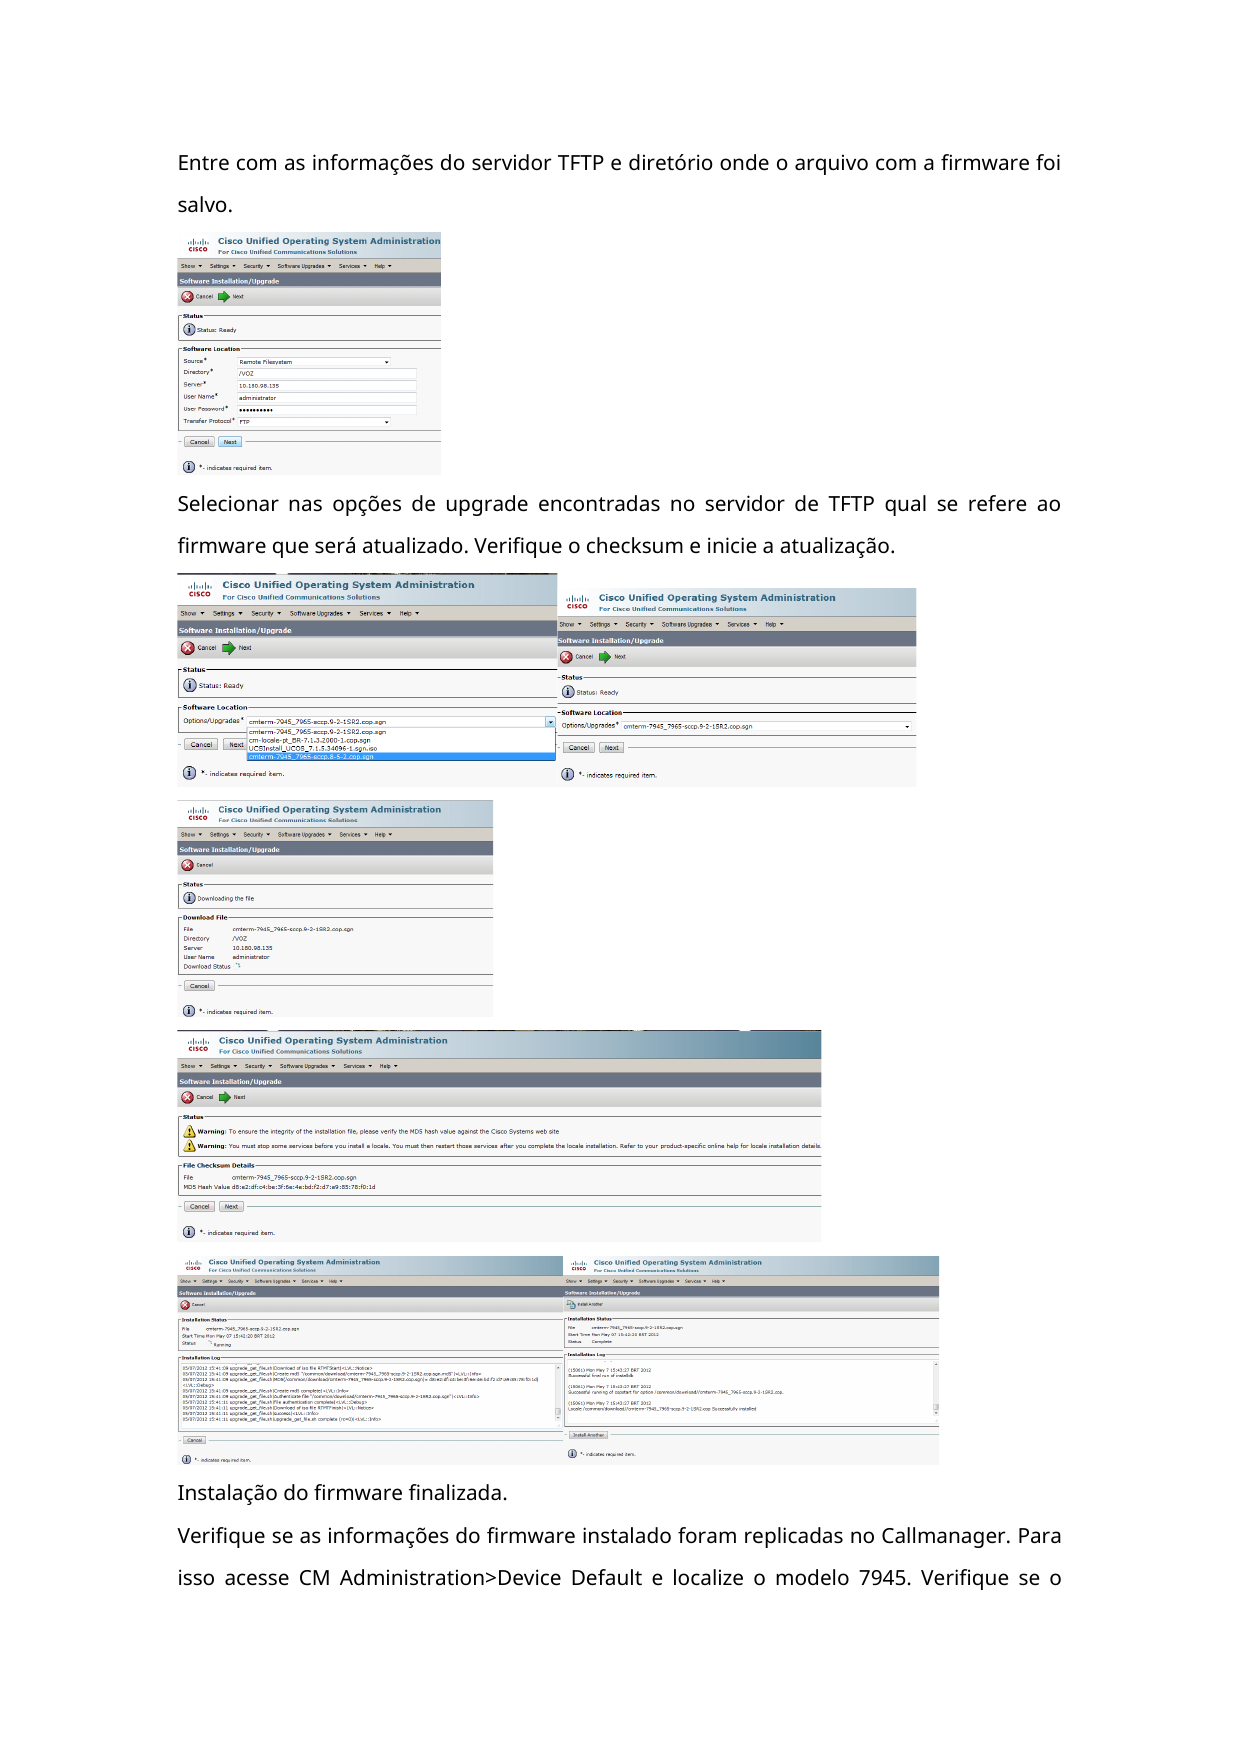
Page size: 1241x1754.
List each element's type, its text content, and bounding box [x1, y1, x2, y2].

text Instalação do firmware finalizada. [177, 1478, 1063, 1507]
picture [177, 573, 917, 787]
picture [177, 1256, 940, 1465]
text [177, 1521, 1063, 1592]
picture [177, 800, 494, 1017]
picture [177, 232, 441, 475]
text Entre com as informações do servidor TFTP e diretório onde o arquivo com a firmware foi salvo. [177, 148, 1063, 219]
text Selecionar nas opções de upgrade encontradas no servidor de TFTP qual se refere ao firmware que será atualizado. Verifique o checksum e inicie a atualização. [177, 489, 1063, 560]
picture [177, 1030, 822, 1242]
